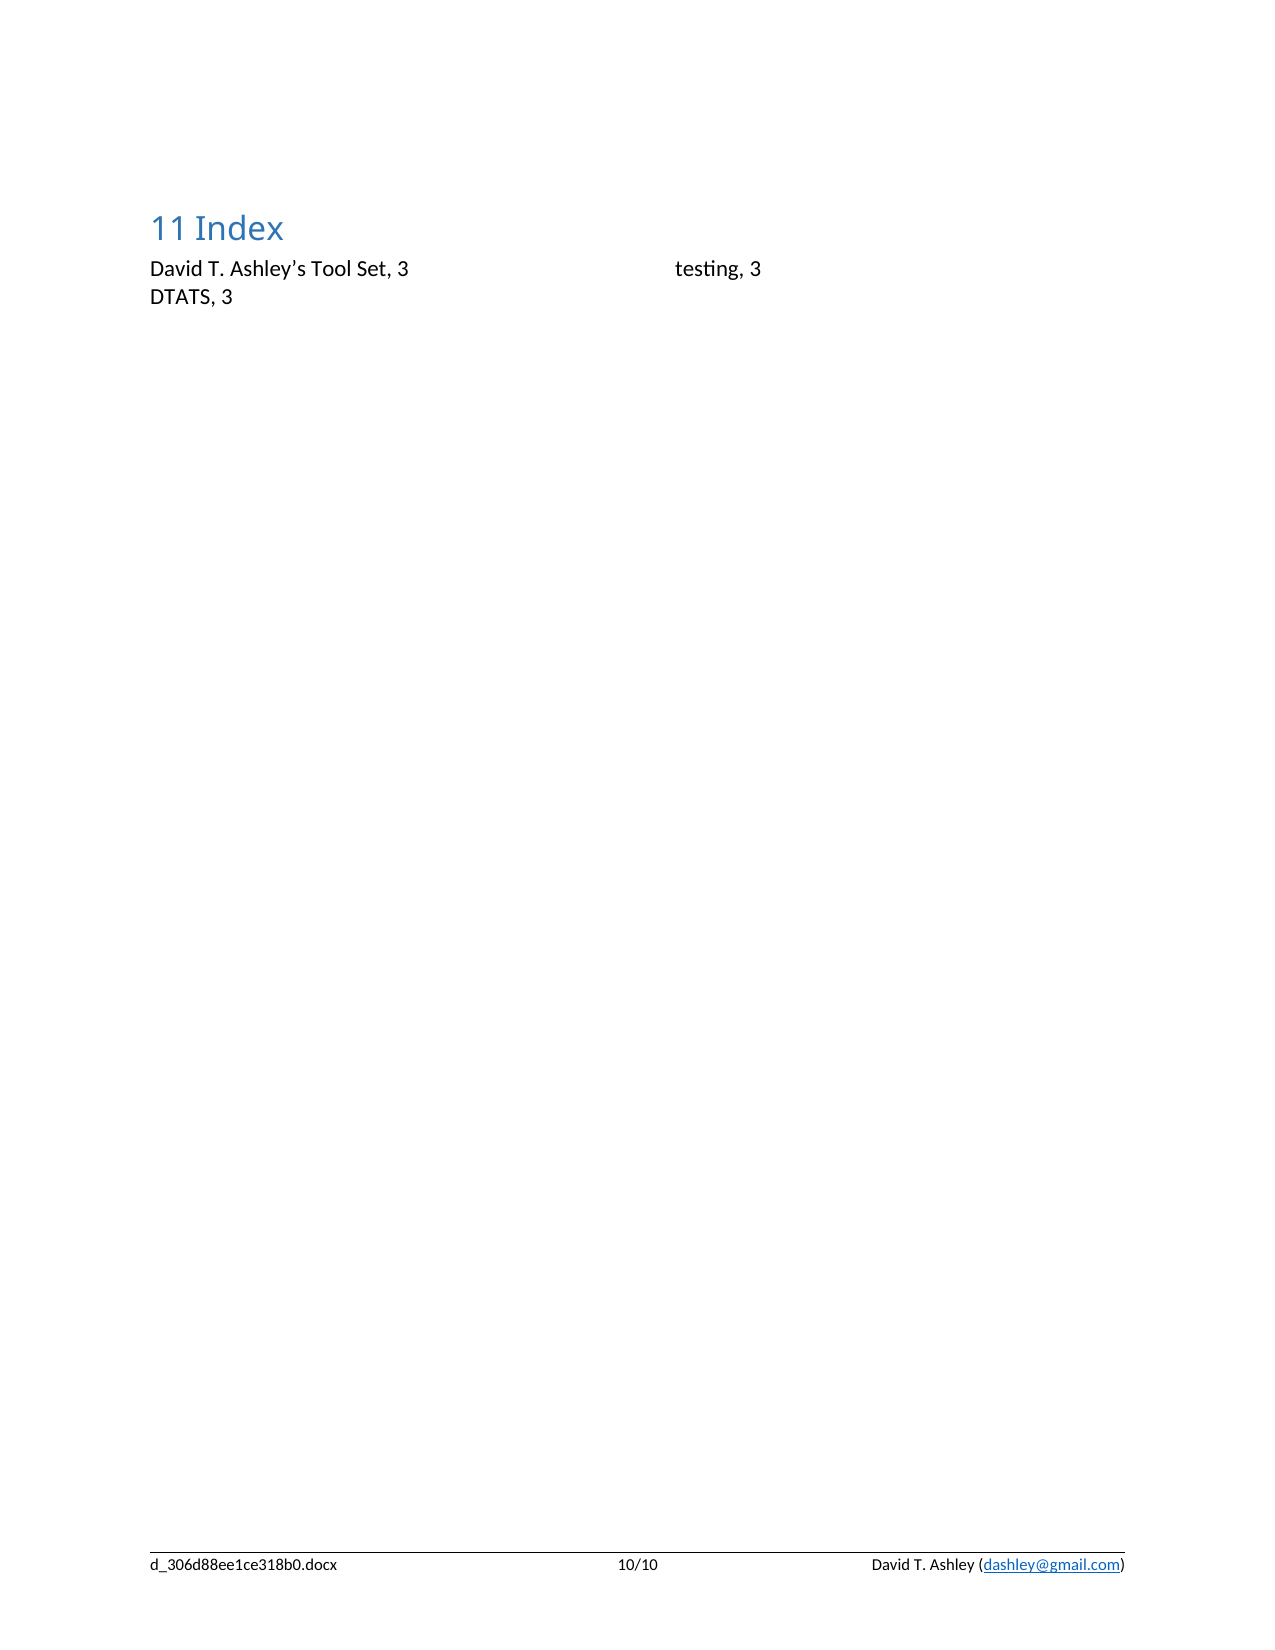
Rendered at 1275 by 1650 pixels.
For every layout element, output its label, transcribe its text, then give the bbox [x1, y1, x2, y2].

text David T. Ashley’s Tool Set, 3 [150, 254, 600, 282]
text DTATS, 3 [150, 282, 600, 310]
text testing, 3 [675, 254, 1125, 282]
subtitle Index [150, 205, 1125, 251]
